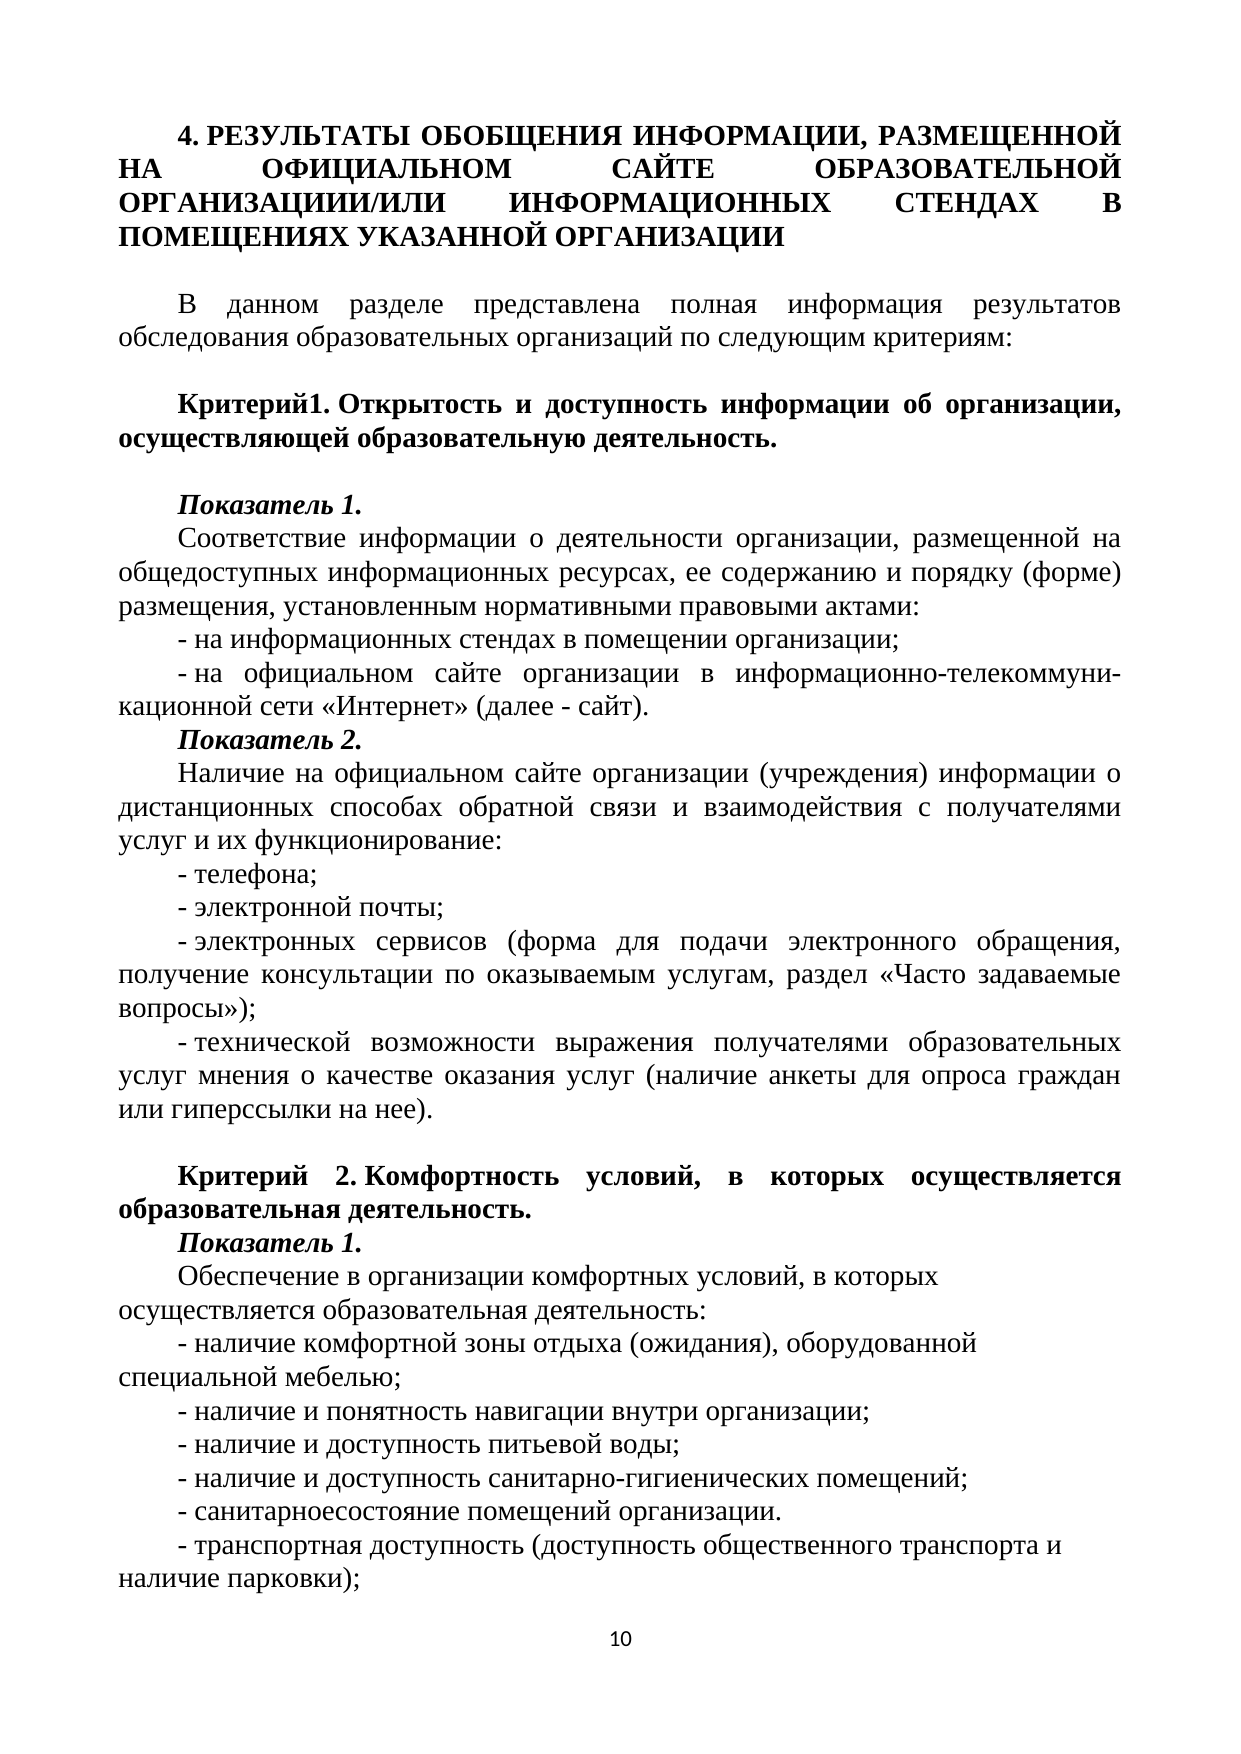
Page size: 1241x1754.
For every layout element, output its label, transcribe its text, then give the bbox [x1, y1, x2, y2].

text - электронных сервисов (форма для подачи электронного обращения, получение консультации по оказываемым услугам, раздел «Часто задаваемые вопросы»); [118, 923, 1122, 1024]
text - наличие комфортной зоны отдыха (ожидания), оборудованной специальной мебелью; [118, 1326, 1122, 1393]
text Показатель 1. [118, 1225, 1122, 1258]
text - электронной почты; [118, 889, 1122, 923]
text Обеспечение в организации комфортных условий, в которых осуществляется образовательная деятельность: [118, 1258, 1122, 1326]
text - наличие и доступность питьевой воды; [118, 1426, 1122, 1460]
text Показатель 1. [118, 487, 1122, 521]
text - наличие и доступность санитарно-гигиенических помещений; [118, 1460, 1122, 1493]
text - телефона; [118, 856, 1122, 889]
text - на информационных стендах в помещении организации; [118, 621, 1122, 655]
text - наличие и понятность навигации внутри организации; [118, 1393, 1122, 1426]
text - санитарноесостояние помещений организации. [118, 1493, 1122, 1527]
text 4. РЕЗУЛЬТАТЫ ОБОБЩЕНИЯ ИНФОРМАЦИИ, РАЗМЕЩЕННОЙ НА ОФИЦИАЛЬНОМ САЙТЕ ОБРАЗОВАТЕЛЬНОЙ ОРГАНИЗАЦИИИ/ИЛИ ИНФОРМАЦИОННЫХ СТЕНДАХ В ПОМЕЩЕНИЯХ УКАЗАННОЙ ОРГАНИЗАЦИИ [118, 118, 1122, 252]
text В данном разделе представлена полная информация результатов обследования образовательных организаций по следующим критериям: [118, 286, 1122, 353]
text - технической возможности выражения получателями образовательных услуг мнения о качестве оказания услуг (наличие анкеты для опроса граждан или гиперссылки на нее). [118, 1024, 1122, 1124]
text - транспортная доступность (доступность общественного транспорта и наличие парковки); [118, 1527, 1122, 1594]
text Показатель 2. [118, 722, 1122, 755]
text Критерий1. Открытость и доступность информации об организации, осуществляющей образовательную деятельность. [118, 386, 1122, 453]
text Наличие на официальном сайте организации (учреждения) информации о дистанционных способах обратной связи и взаимодействия с получателями услуг и их функционирование: [118, 755, 1122, 856]
text Соответствие информации о деятельности организации, размещенной на общедоступных информационных ресурсах, ее содержанию и порядку (форме) размещения, установленным нормативными правовыми актами: [118, 521, 1122, 621]
text - на официальном сайте организации в информационно-телекоммуни-кационной сети «Интернет» (далее - сайт). [118, 655, 1122, 722]
subtitle Критерий 2. Комфортность условий, в которых осуществляется образовательная деятельность. [118, 1158, 1122, 1225]
